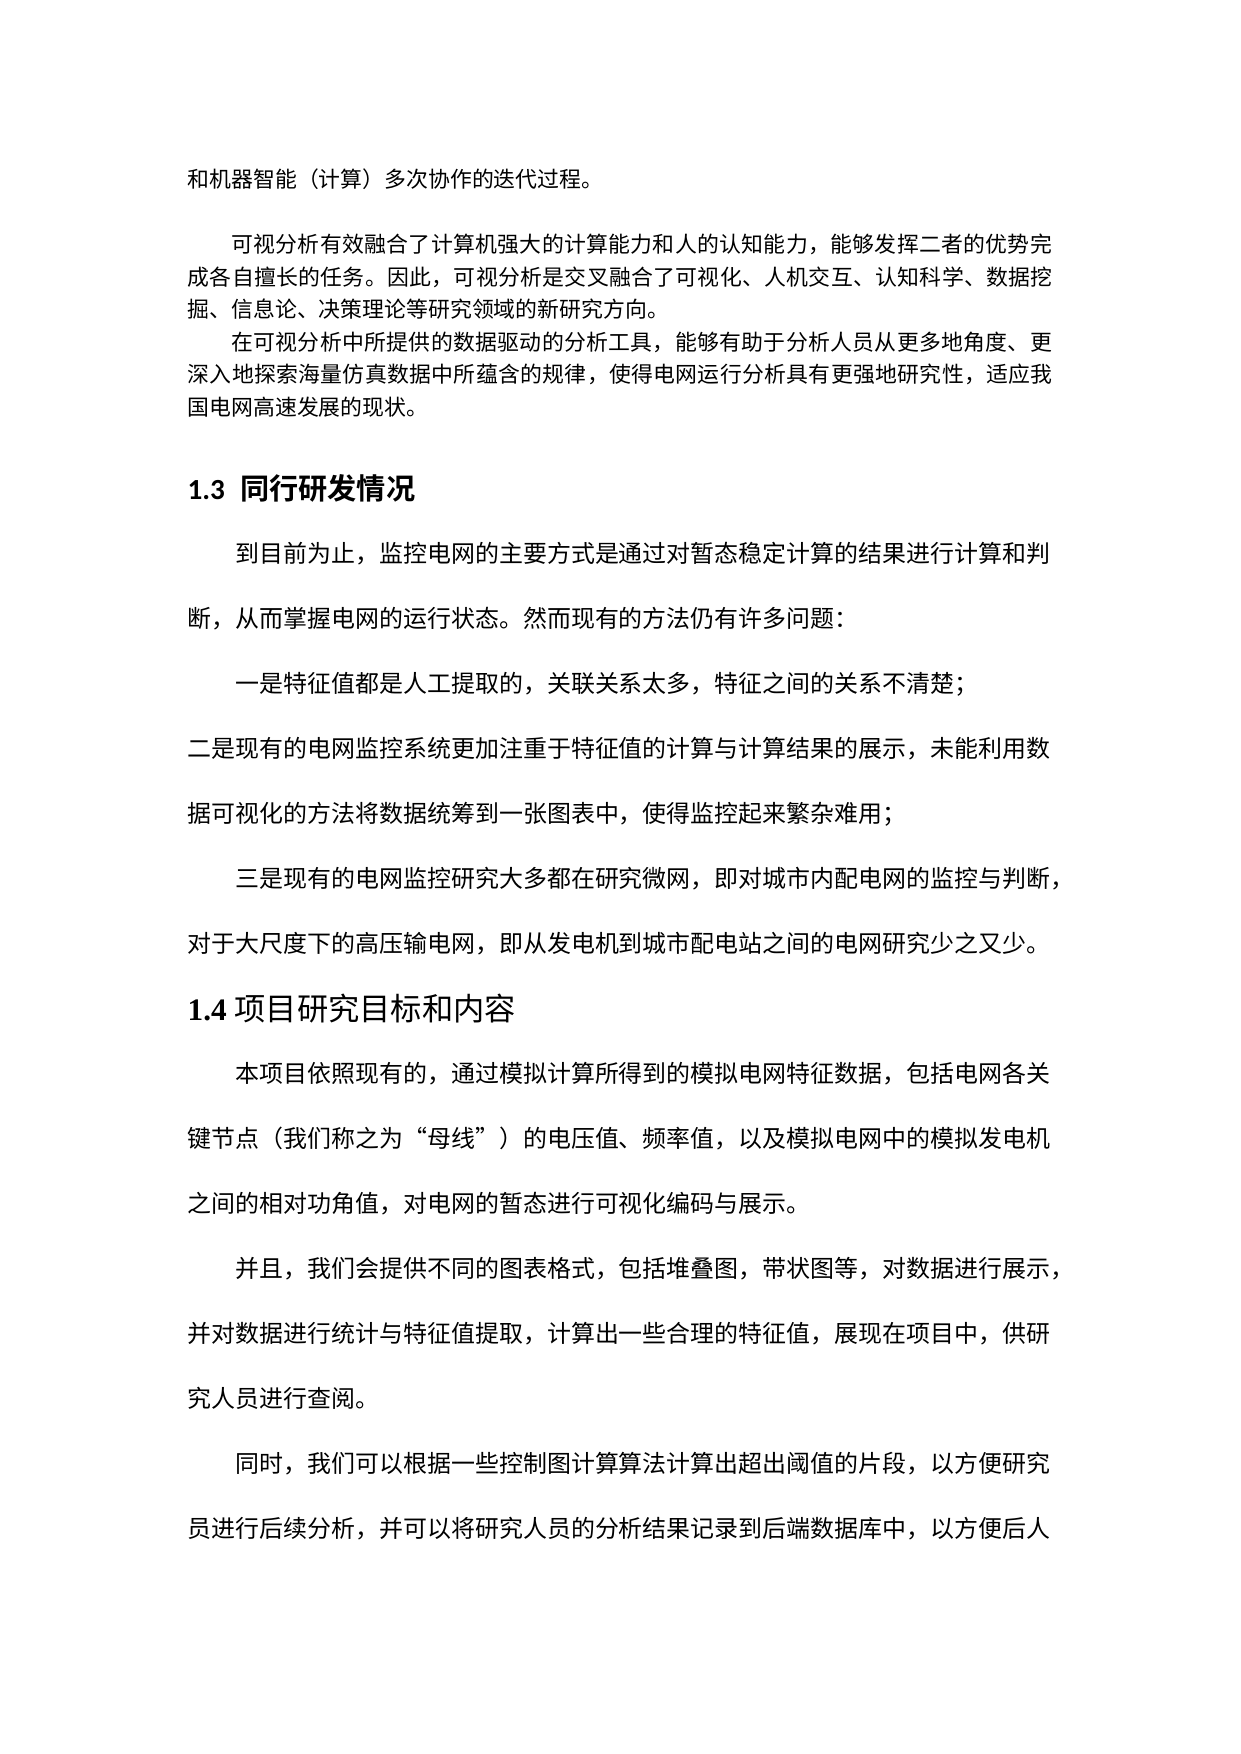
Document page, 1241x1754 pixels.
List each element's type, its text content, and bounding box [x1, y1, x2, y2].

text 二是现有的电网监控系统更加注重于特征值的计算与计算结果的展示，未能利用数据可视化的方法将数据统筹到一张图表中，使得监控起来繁杂难用； [187, 714, 1053, 844]
text 到目前为止，监控电网的主要方式是通过对暂态稳定计算的结果进行计算和判断，从而掌握电网的运行状态。然而现有的方法仍有许多问题： [187, 519, 1053, 649]
text 在可视分析中所提供的数据驱动的分析工具，能够有助于分析人员从更多地角度、更深入地探索海量仿真数据中所蕴含的规律，使得电网运行分析具有更强地研究性，适应我国电网高速发展的现状。 [187, 324, 1053, 422]
text 一是特征值都是人工提取的，关联关系太多，特征之间的关系不清楚； [187, 649, 1053, 714]
list 同行研发情况 [187, 454, 1053, 519]
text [187, 162, 1053, 194]
text 并且，我们会提供不同的图表格式，包括堆叠图，带状图等，对数据进行展示，并对数据进行统计与特征值提取，计算出一些合理的特征值，展现在项目中，供研究人员进行查阅。 [187, 1234, 1053, 1429]
text 三是现有的电网监控研究大多都在研究微网，即对城市内配电网的监控与判断，对于大尺度下的高压输电网，即从发电机到城市配电站之间的电网研究少之又少。 [187, 844, 1053, 974]
text 可视分析有效融合了计算机强大的计算能力和人的认知能力，能够发挥二者的优势完成各自擅长的任务。因此，可视分析是交叉融合了可视化、人机交互、认知科学、数据挖掘、信息论、决策理论等研究领域的新研究方向。 [187, 227, 1053, 324]
text 1.4 项目研究目标和内容 [187, 974, 1053, 1039]
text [187, 1429, 1053, 1559]
text 本项目依照现有的，通过模拟计算所得到的模拟电网特征数据，包括电网各关键节点（我们称之为“母线”）的电压值、频率值，以及模拟电网中的模拟发电机之间的相对功角值，对电网的暂态进行可视化编码与展示。 [187, 1039, 1053, 1234]
